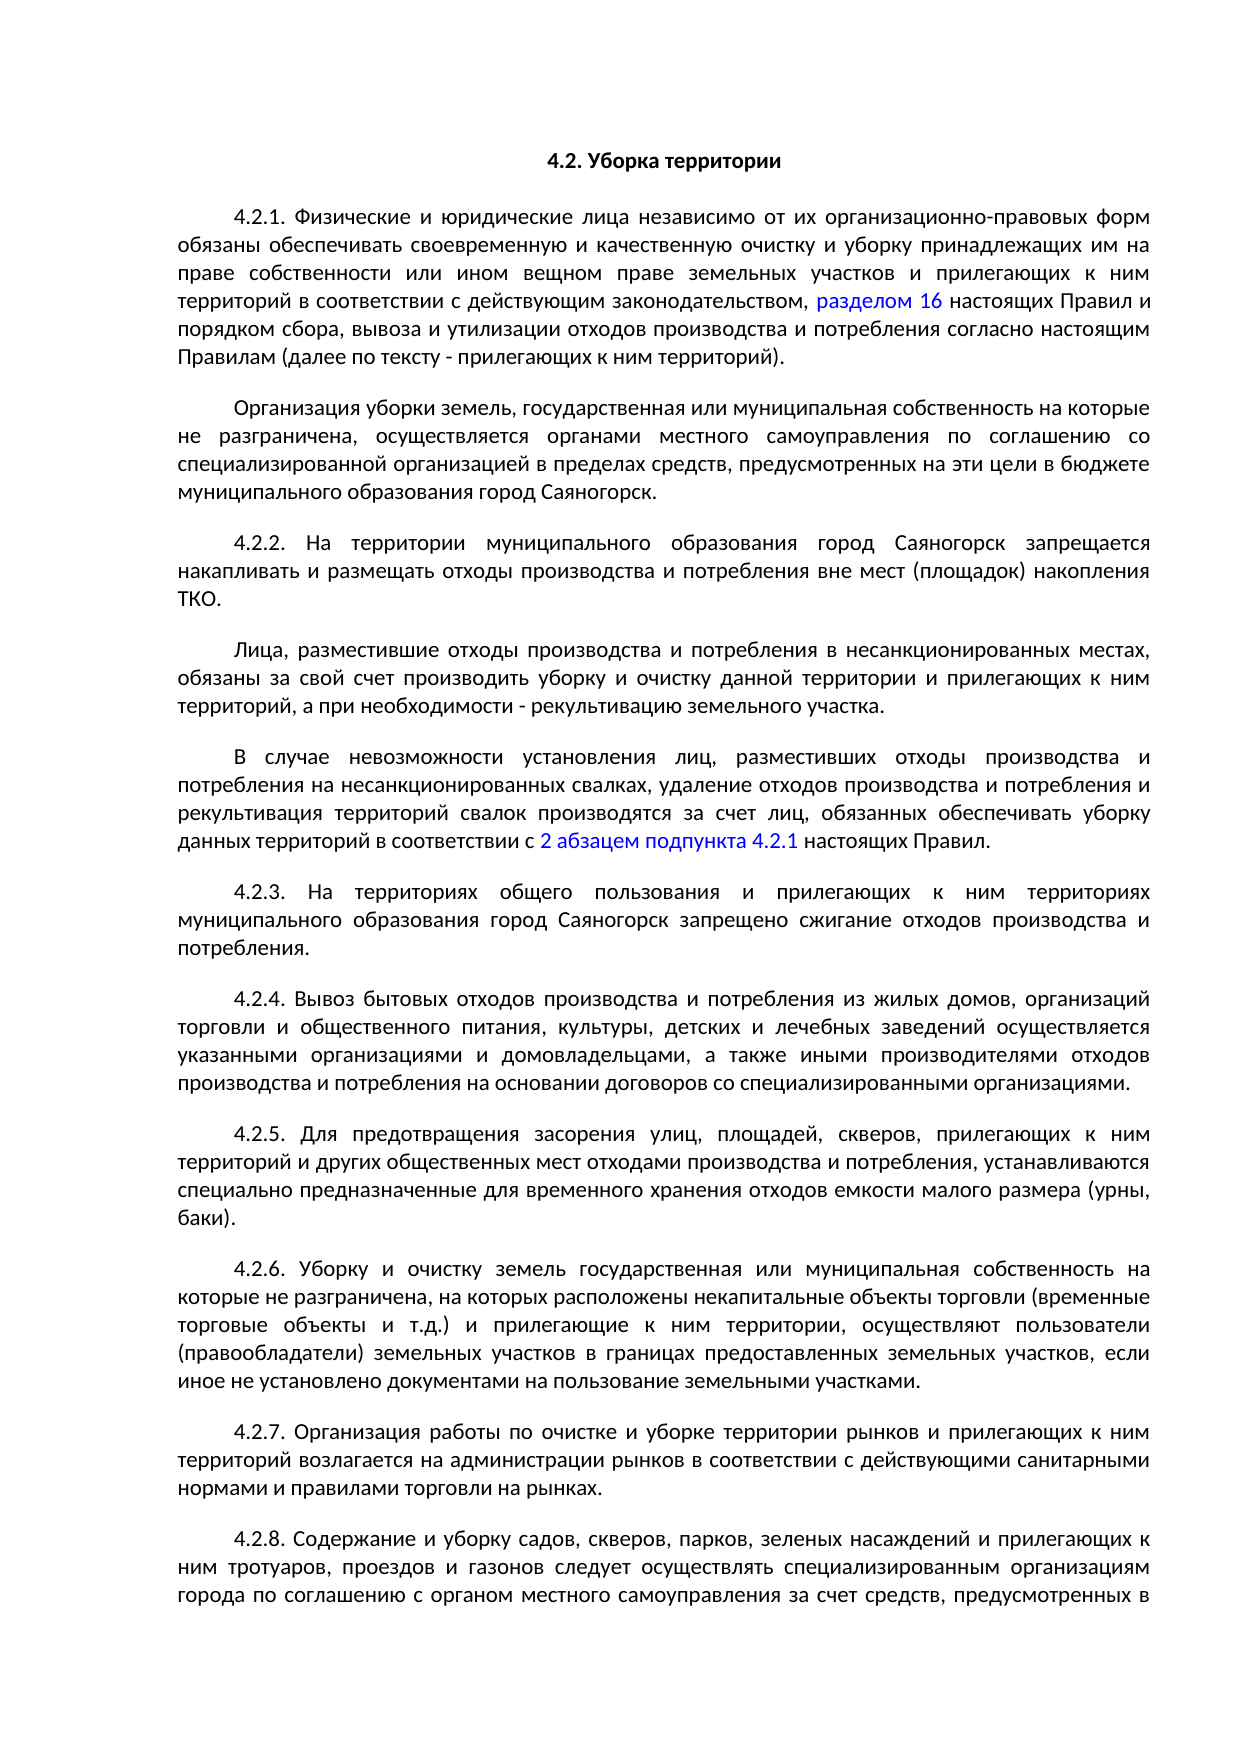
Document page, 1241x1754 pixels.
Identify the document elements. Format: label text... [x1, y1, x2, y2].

title 4.2. Уборка территории [177, 146, 1152, 174]
text 4.2.1. Физические и юридические лица независимо от их организационно-правовых форм обязаны обеспечивать своевременную и качественную очистку и уборку принадлежащих им на праве собственности или ином вещном праве земельных участков и прилегающих к ним территорий в соответствии с действующим законодательством, разделом 16 настоящих Правил и порядком сбора, вывоза и утилизации отходов производства и потребления согласно настоящим Правилам (далее по тексту - прилегающих к ним территорий). [177, 202, 1152, 370]
text 4.2.3. На территориях общего пользования и прилегающих к ним территориях муниципального образования город Саяногорск запрещено сжигание отходов производства и потребления. [177, 877, 1152, 961]
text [177, 1524, 1152, 1608]
text Лица, разместившие отходы производства и потребления в несанкционированных местах, обязаны за свой счет производить уборку и очистку данной территории и прилегающих к ним территорий, а при необходимости - рекультивацию земельного участка. [177, 635, 1152, 719]
text 4.2.2. На территории муниципального образования город Саяногорск запрещается накапливать и размещать отходы производства и потребления вне мест (площадок) накопления ТКО. [177, 528, 1152, 612]
text В случае невозможности установления лиц, разместивших отходы производства и потребления на несанкционированных свалках, удаление отходов производства и потребления и рекультивация территорий свалок производятся за счет лиц, обязанных обеспечивать уборку данных территорий в соответствии с 2 абзацем подпункта 4.2.1 настоящих Правил. [177, 742, 1152, 854]
text 4.2.7. Организация работы по очистке и уборке территории рынков и прилегающих к ним территорий возлагается на администрации рынков в соответствии с действующими санитарными нормами и правилами торговли на рынках. [177, 1417, 1152, 1501]
text Организация уборки земель, государственная или муниципальная собственность на которые не разграничена, осуществляется органами местного самоуправления по соглашению со специализированной организацией в пределах средств, предусмотренных на эти цели в бюджете муниципального образования город Саяногорск. [177, 393, 1152, 505]
text 4.2.6. Уборку и очистку земель государственная или муниципальная собственность на которые не разграничена, на которых расположены некапитальные объекты торговли (временные торговые объекты и т.д.) и прилегающие к ним территории, осуществляют пользователи (правообладатели) земельных участков в границах предоставленных земельных участков, если иное не установлено документами на пользование земельными участками. [177, 1254, 1152, 1394]
text 4.2.5. Для предотвращения засорения улиц, площадей, скверов, прилегающих к ним территорий и других общественных мест отходами производства и потребления, устанавливаются специально предназначенные для временного хранения отходов емкости малого размера (урны, баки). [177, 1119, 1152, 1231]
text 4.2.4. Вывоз бытовых отходов производства и потребления из жилых домов, организаций торговли и общественного питания, культуры, детских и лечебных заведений осуществляется указанными организациями и домовладельцами, а также иными производителями отходов производства и потребления на основании договоров со специализированными организациями. [177, 984, 1152, 1096]
